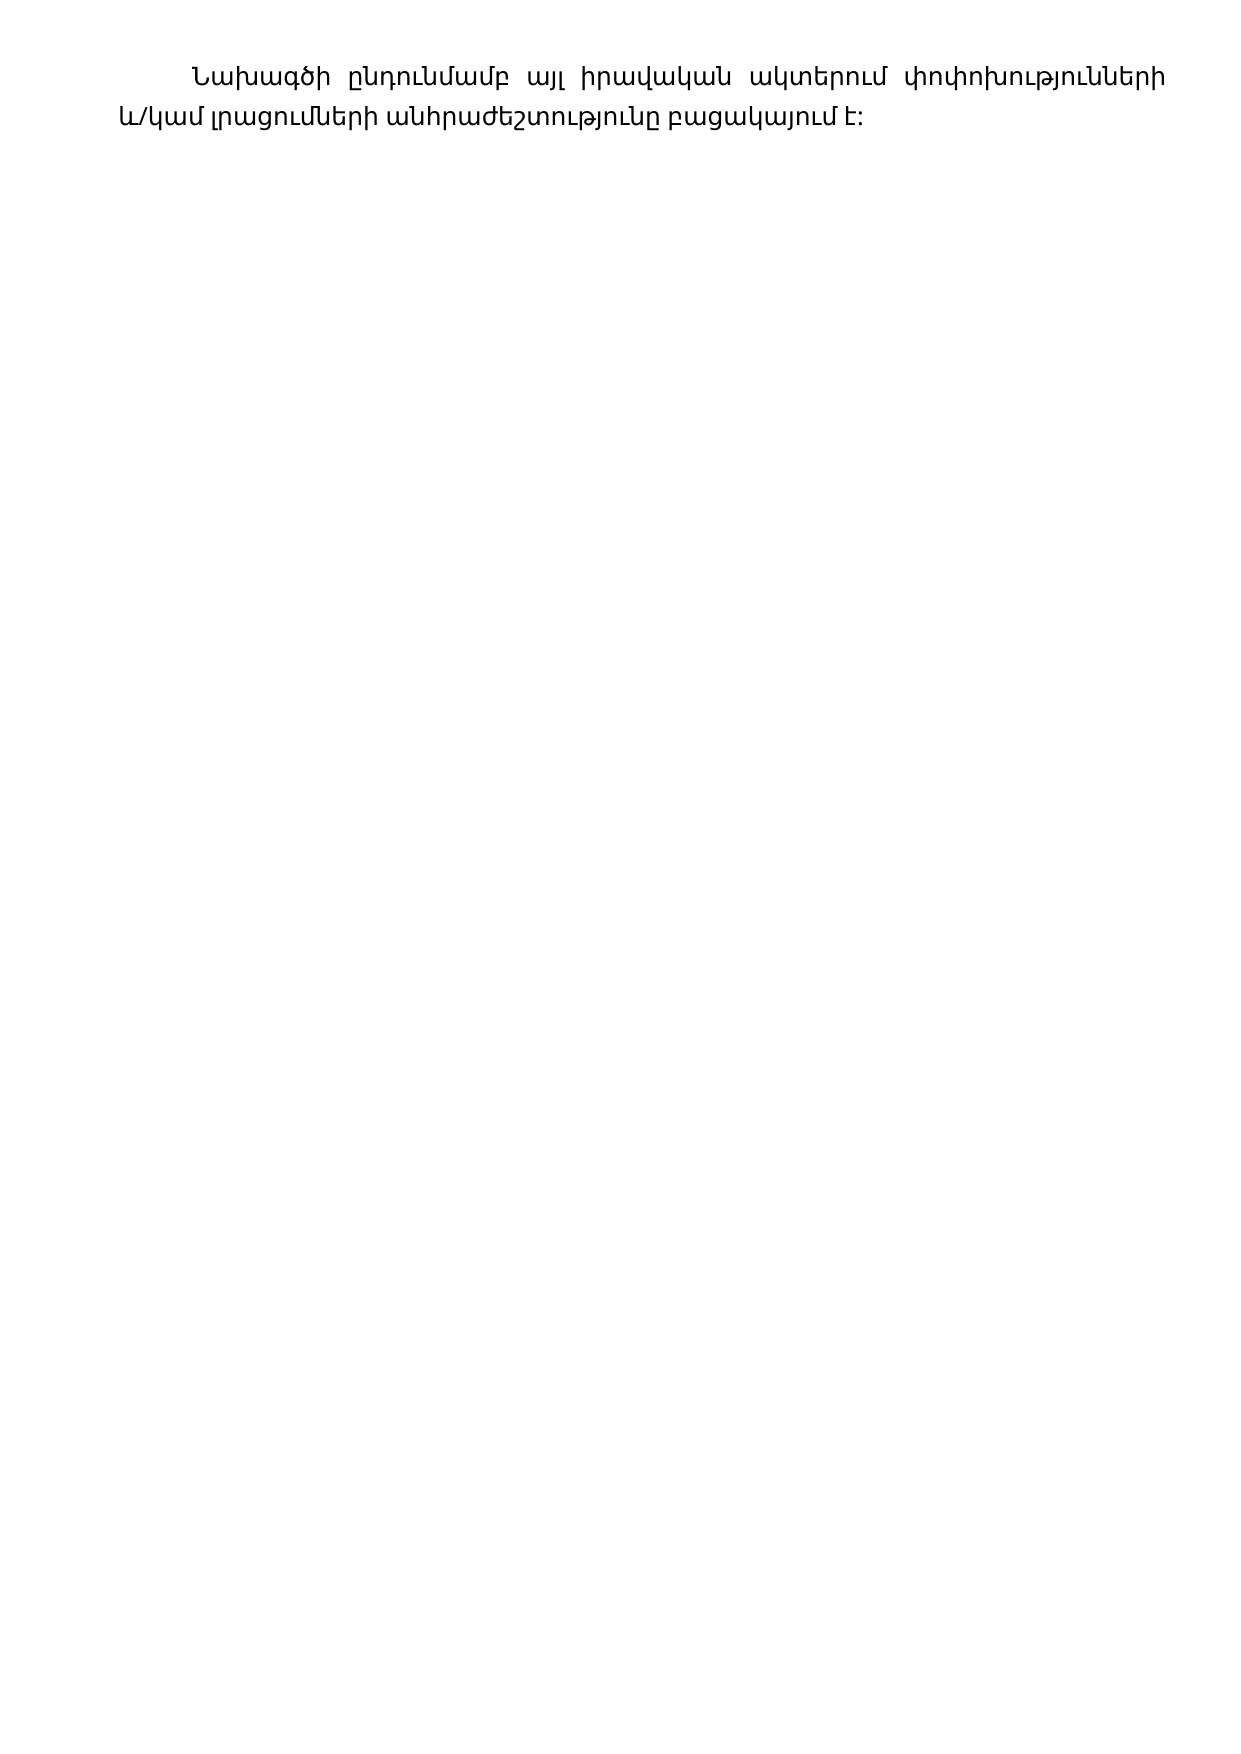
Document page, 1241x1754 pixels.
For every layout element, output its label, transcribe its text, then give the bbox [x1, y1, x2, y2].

text Նախագծի ընդունմամբ այլ իրավական ակտերում փոփոխությունների և/կամ լրացումների անհրաժեշտությունը բացակայում է: [118, 59, 1167, 132]
